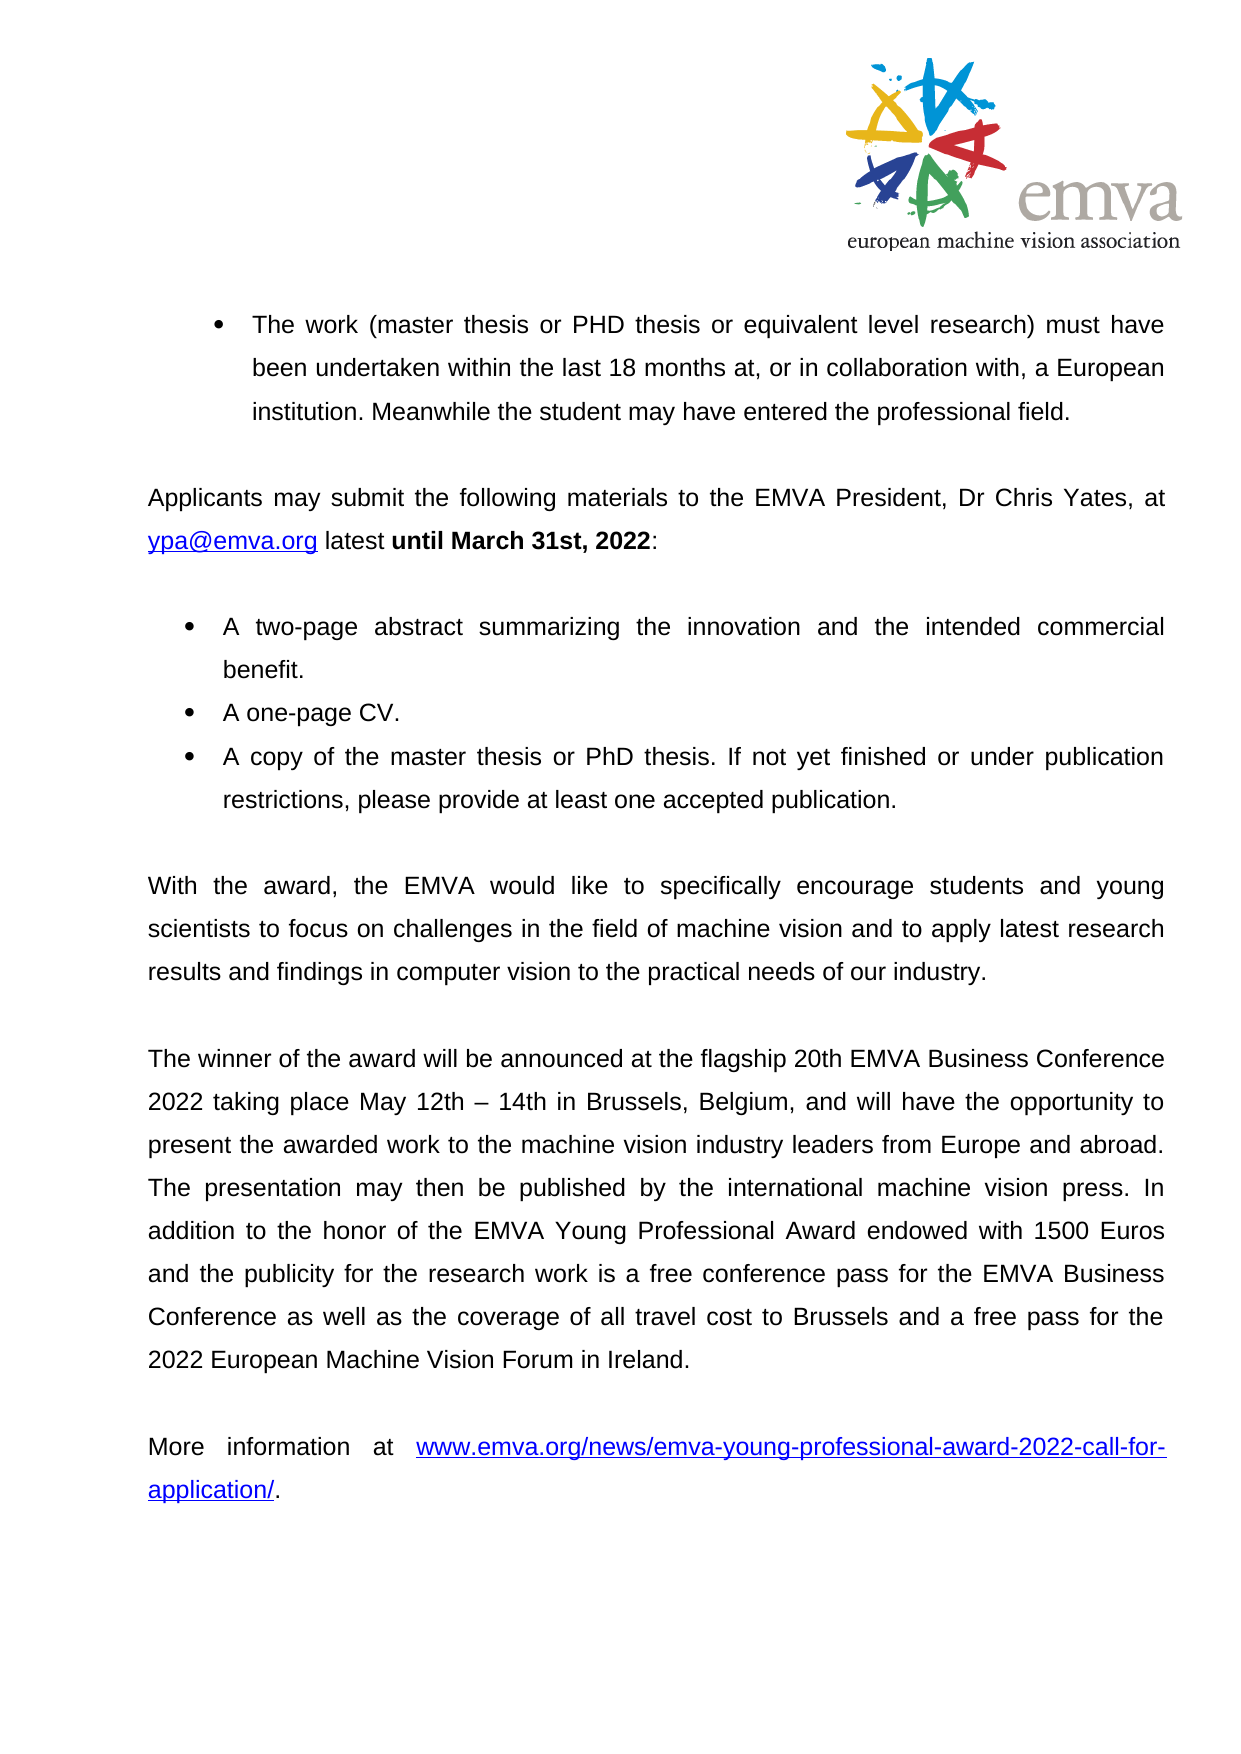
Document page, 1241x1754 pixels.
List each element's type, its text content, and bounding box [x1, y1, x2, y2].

text Applicants may submit the following materials to the EMVA President, Dr Chris Yates, at ypa@emva.org latest until March 31st, 2022: [148, 483, 1167, 554]
list The work (master thesis or PHD thesis or equivalent level research) must have been undertaken within the last 18 months at, or in collaboration with, a European institution. Meanwhile the student may have entered the professional field. [214, 310, 1167, 425]
text With the award, the EMVA would like to specifically encourage students and young scientists to focus on challenges in the field of machine vision and to apply latest research results and findings in computer vision to the practical needs of our industry. [148, 871, 1167, 986]
text More information at www.emva.org/news/emva-young-professional-award-2022-call-for-application/. [148, 1432, 1167, 1504]
picture [935, 86, 946, 106]
picture [846, 58, 1183, 250]
text The winner of the award will be announced at the flagship 20th EMVA Business Conference 2022 taking place May 12th – 14th in Brussels, Belgium, and will have the opportunity to present the awarded work to the machine vision industry leaders from Europe and abroad. The presentation may then be published by the international machine vision press. In addition to the honor of the EMVA Young Professional Award endowed with 1500 Euros and the publicity for the research work is a free conference pass for the EMVA Business Conference as well as the coverage of all travel cost to Brussels and a free pass for the 2022 European Machine Vision Forum in Ireland. [148, 1044, 1167, 1374]
list A one-page CV. [185, 698, 1167, 727]
list A two-page abstract summarizing the innovation and the intended commercial benefit. [185, 612, 1167, 684]
list A copy of the master thesis or PhD thesis. If not yet finished or under publication restrictions, please provide at least one accepted publication. [185, 742, 1167, 814]
